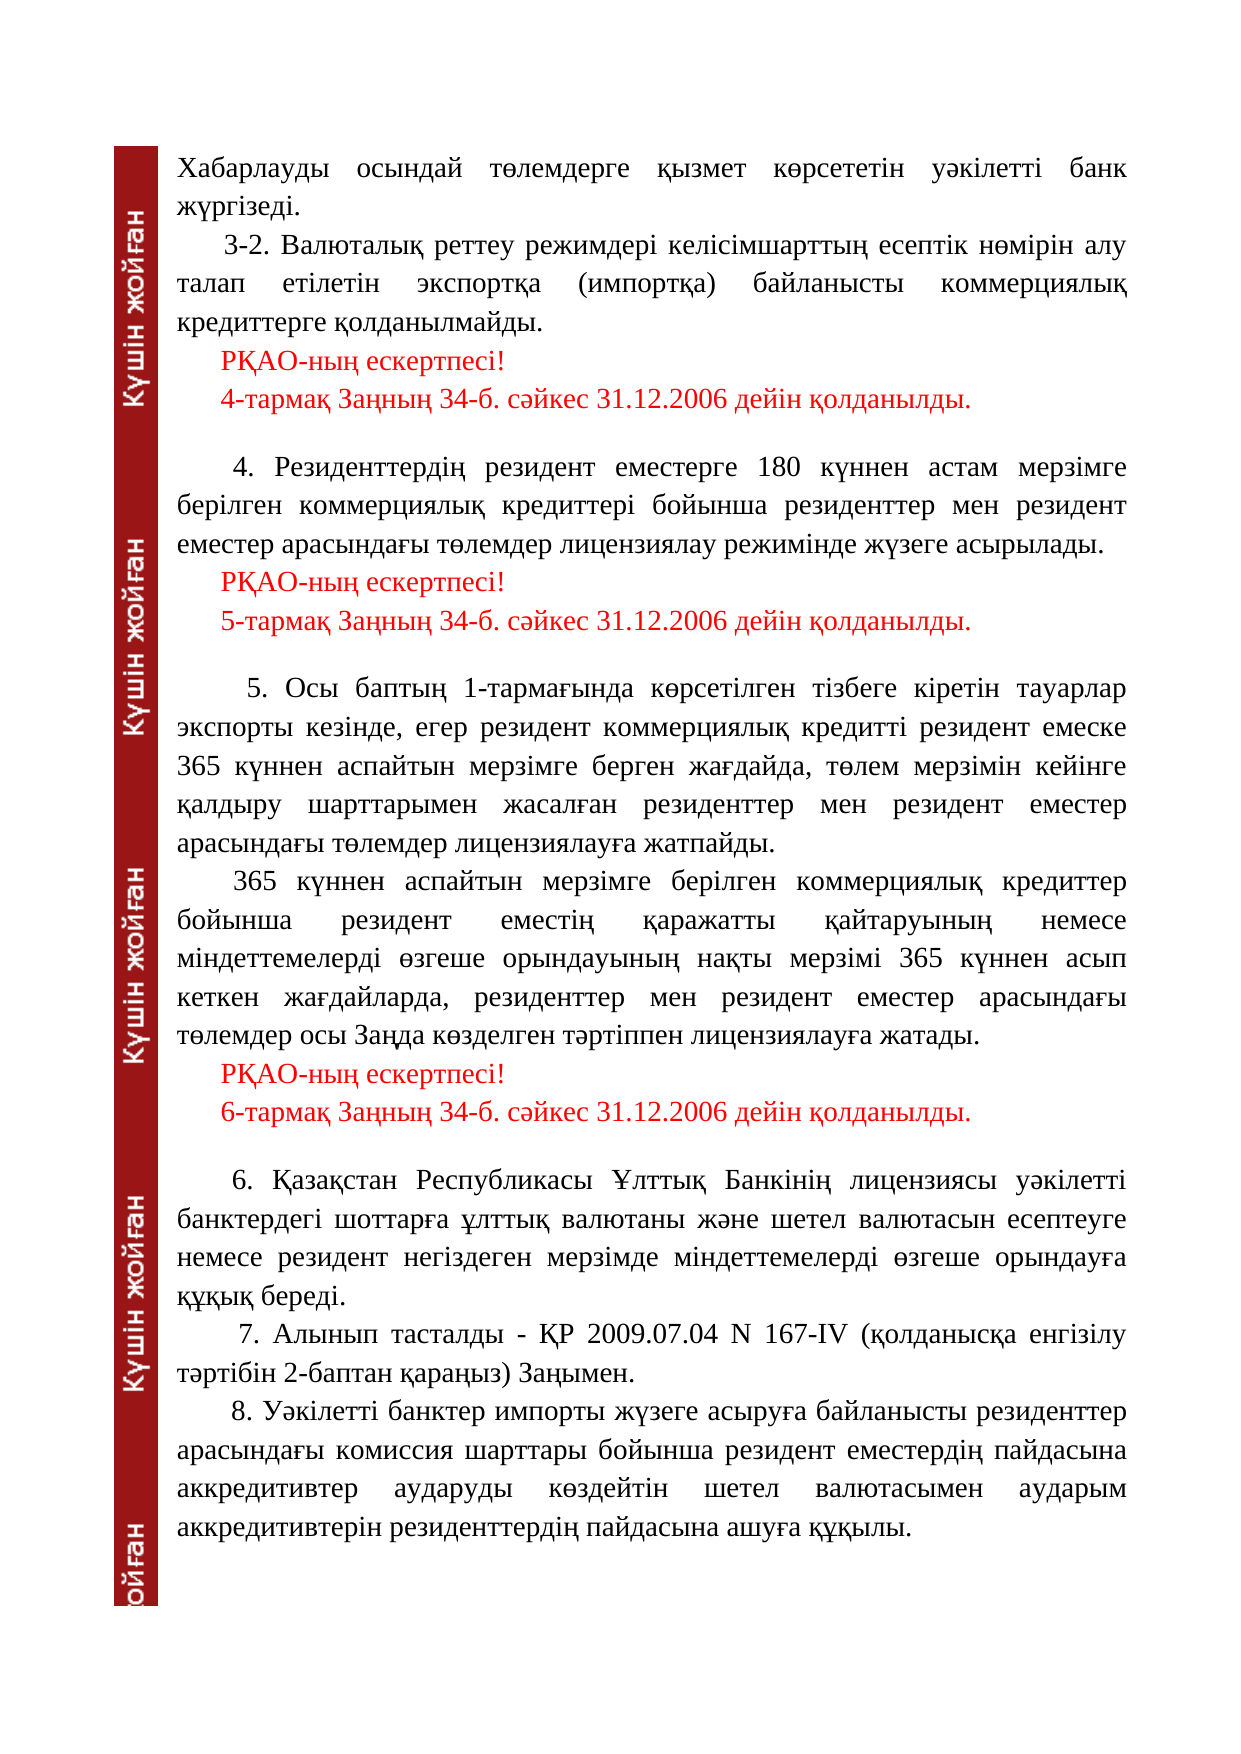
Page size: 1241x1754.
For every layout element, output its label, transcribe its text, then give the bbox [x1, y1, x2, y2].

picture [114, 222, 158, 227]
text 7. Алынып тасталды - ҚР 2009.07.04 N 167-IV (қолданысқа енгізілу тәртібін 2-баптан қараңыз) Заңымен. [112, 1316, 1128, 1388]
text 4. Резиденттердің резидент еместерге 180 күннен астам мерзімге берілген коммерциялық кредиттері бойынша резиденттер мен резидент еместер арасындағы төлемдер лицензиялау режимінде жүзеге асырылады. [112, 449, 1128, 559]
text 6. Қазақстан Республикасы Ұлттық Банкiнiң лицензиясы уәкілетті банктердегі шоттарға ұлттық валютаны және шетел валютасын есептеуге немесе резидент негiздеген мерзiмде мiндеттемелердi өзгеше орындауға құқық бередi. [112, 1162, 1128, 1311]
text РҚАО-ның ескертпесі! 4-тармақ Заңның 34-б. сәйкес 31.12.2006 дейін қолданылды. [112, 343, 1128, 445]
text РҚАО-ның ескертпесі! 6-тармақ Заңның 34-б. сәйкес 31.12.2006 дейін қолданылды. [112, 1056, 1128, 1158]
picture [114, 858, 158, 863]
picture [114, 146, 158, 150]
picture [114, 559, 158, 564]
picture [114, 1543, 158, 1606]
picture [114, 1311, 158, 1316]
picture [114, 1158, 158, 1162]
picture [114, 445, 158, 449]
text РҚАО-ның ескертпесі! 5-тармақ Заңның 34-б. сәйкес 31.12.2006 дейін қолданылды. [112, 564, 1128, 667]
text 365 күннен аспайтын мерзімге берілген коммерциялық кредиттер бойынша резидент еместің қаражатты қайтаруының немесе міндеттемелерді өзгеше орындауының нақты мерзімі 365 күннен асып кеткен жағдайларда, резиденттер мен резидент еместер арасындағы төлемдер осы Заңда көзделген тәртіппен лицензиялауға жатады. [112, 863, 1128, 1051]
picture [114, 667, 158, 671]
text 5. Осы баптың 1-тармағында көрсетілген тізбеге кіретін тауарлар экспорты кезінде, егер резидент коммерциялық кредитті резидент емеске 365 күннен аспайтын мерзімге берген жағдайда, төлем мерзімін кейінге қалдыру шарттарымен жасалған резиденттер мен резидент еместер арасындағы төлемдер лицензиялауға жатпайды. [112, 671, 1128, 858]
text 8. Уәкiлеттi банктер импорты жүзеге асыруға байланысты резиденттер арасындағы комиссия шарттары бойынша резидент еместердiң пайдасына аккредитивтер аударуды көздейтiн шетел валютасымен аударым аккредитивтерiн резиденттердiң пайдасына ашуға құқылы. [112, 1393, 1128, 1543]
picture [114, 338, 158, 343]
picture [114, 1388, 158, 1393]
text 3-2. Валюталық реттеу режимдері келісімшарттың есептік нөмірін алу талап етілетін экспортқа (импортқа) байланысты коммерциялық кредиттерге қолданылмайды. [112, 227, 1128, 338]
picture [114, 1051, 158, 1056]
